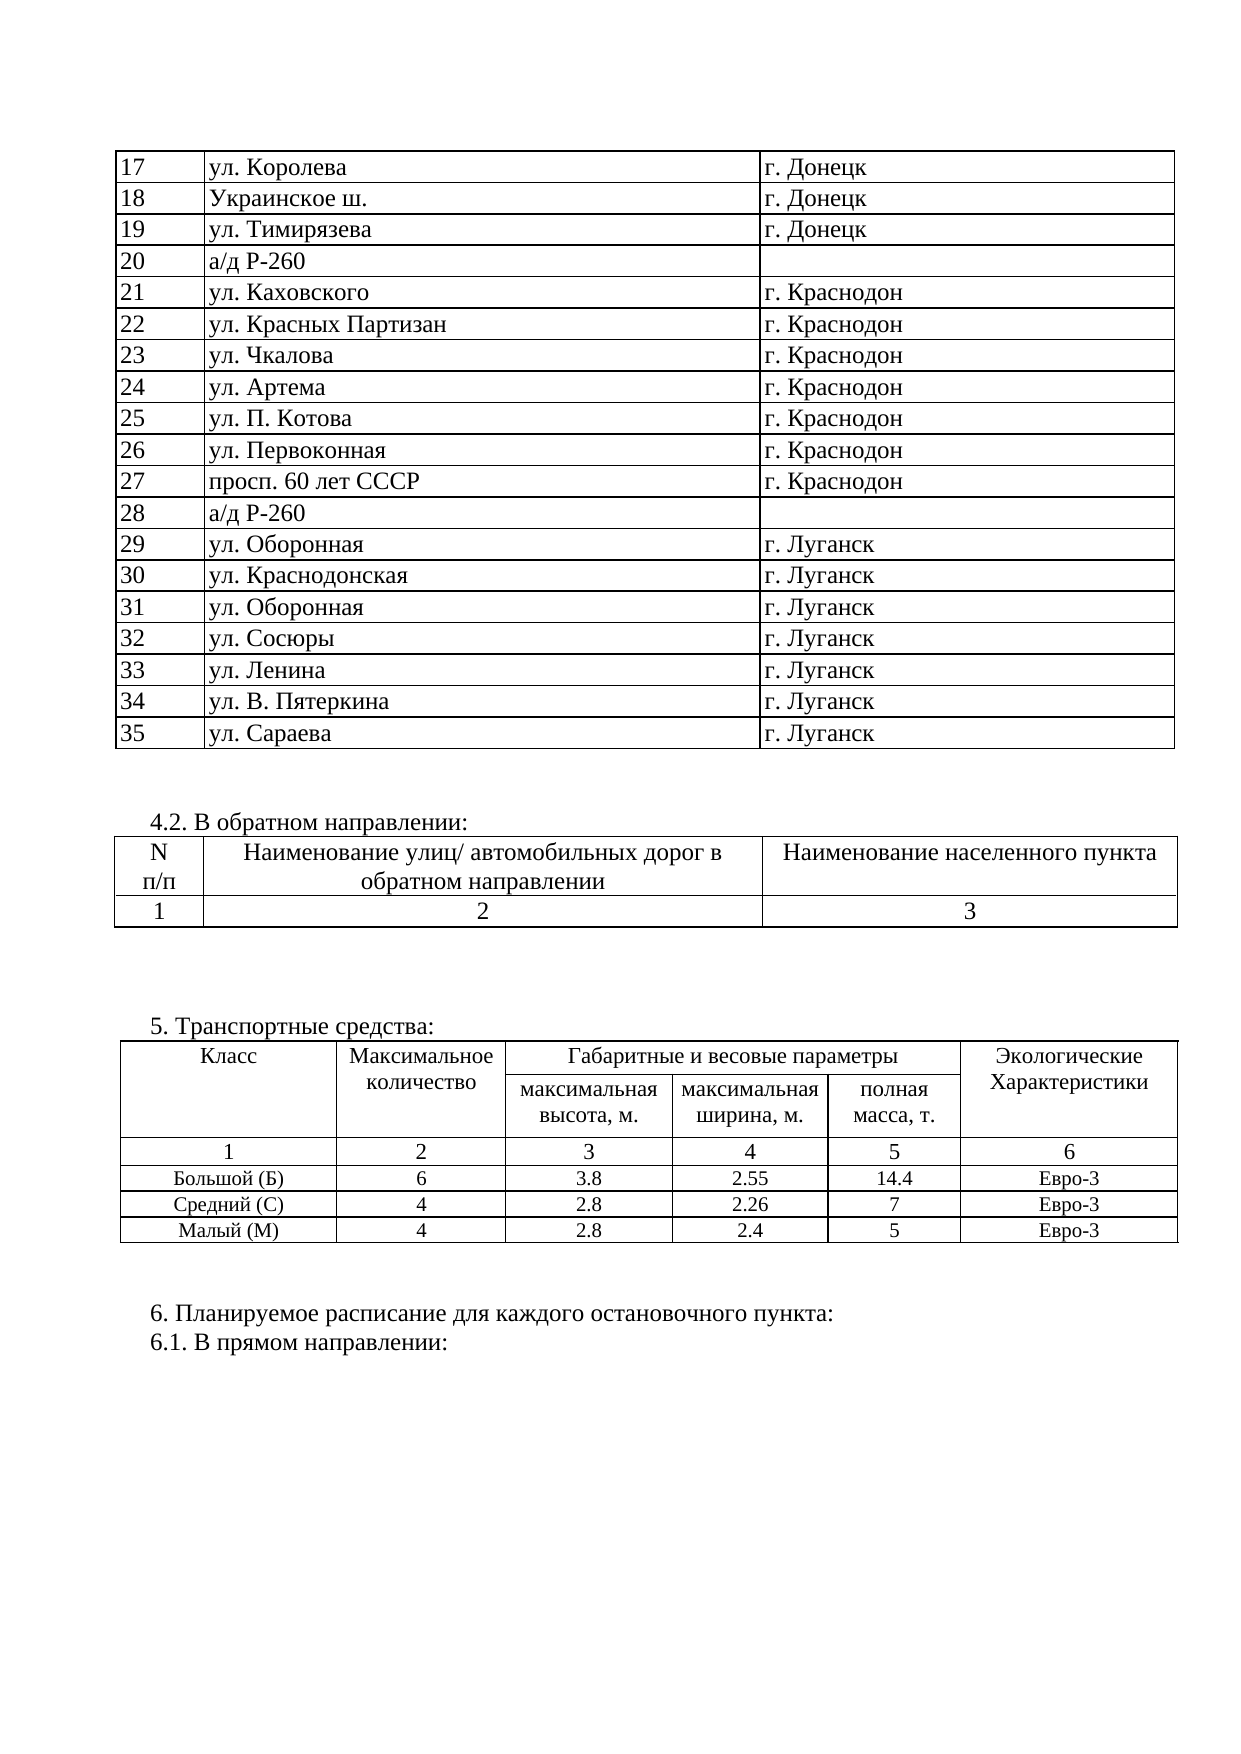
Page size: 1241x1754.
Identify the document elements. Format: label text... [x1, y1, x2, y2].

table_cell 3 [506, 1138, 672, 1165]
table_cell Евро-3 [961, 1218, 1177, 1242]
table_header N п/п [115, 837, 203, 894]
table_cell г. Донецк [761, 183, 1174, 213]
table_cell просп. 60 лет СССР [205, 466, 759, 496]
table_cell Большой (Б) [121, 1166, 336, 1190]
table_cell 4 [673, 1138, 827, 1165]
table_cell 1 [121, 1138, 336, 1165]
table_cell Средний (С) [121, 1192, 336, 1216]
table_cell 7 [829, 1192, 960, 1216]
table_cell г. Краснодон [761, 435, 1174, 464]
table_cell г. Краснодон [761, 309, 1174, 339]
table_cell 3 [763, 895, 1177, 926]
table_cell ул. Оборонная [205, 529, 759, 559]
table_cell ул. Королева [205, 152, 759, 181]
table_cell а/д Р-260 [205, 246, 759, 276]
text 6.1. В прямом направлении: [150, 1327, 1090, 1356]
table_cell ул. Артема [205, 372, 759, 402]
table_cell [761, 498, 1174, 527]
table_cell ул. Ленина [205, 655, 759, 685]
table_cell г. Краснодон [761, 372, 1174, 402]
table_cell 6 [337, 1166, 505, 1190]
table_cell 6 [961, 1138, 1177, 1165]
text 6. Планируемое расписание для каждого остановочного пункта: [150, 1298, 1090, 1327]
table_cell ул. Сосюры [205, 623, 759, 653]
table_cell полная масса, т. [829, 1075, 960, 1137]
table_cell 17 [117, 152, 204, 181]
table_cell 5 [829, 1138, 960, 1165]
table_cell ул. Каховского [205, 277, 759, 307]
table_cell г. Луганск [761, 592, 1174, 622]
text 5. Транспортные средства: [150, 1011, 1090, 1040]
table_cell г. Донецк [761, 215, 1174, 244]
table_cell Малый (М) [121, 1218, 336, 1242]
table_cell 2 [204, 896, 762, 926]
table_cell 18 [117, 183, 204, 213]
table_cell 14.4 [829, 1166, 960, 1190]
table_cell г. Луганск [761, 623, 1174, 653]
table_cell 2.8 [506, 1192, 672, 1216]
table_cell ул. П. Котова [205, 403, 759, 433]
table_cell 32 [117, 623, 204, 653]
table_cell а/д Р-260 [205, 498, 759, 527]
table_cell Евро-3 [961, 1166, 1177, 1190]
table_cell ул. Краснодонская [205, 561, 759, 590]
table_cell г. Луганск [761, 561, 1174, 590]
table_header Класс [121, 1042, 336, 1137]
table_cell г. Краснодон [761, 466, 1174, 496]
table_cell 29 [117, 529, 204, 559]
table_cell 30 [117, 561, 204, 590]
table_cell ул. Первоконная [205, 435, 759, 464]
table_cell г. Краснодон [761, 403, 1174, 433]
table_cell 4 [337, 1218, 505, 1242]
text 4.2. В обратном направлении: [150, 807, 1090, 836]
table_cell г. Краснодон [761, 340, 1174, 370]
table_cell 20 [117, 246, 204, 276]
table_cell г. Луганск [761, 686, 1174, 716]
table_cell 2.26 [673, 1192, 827, 1216]
table_cell 2.55 [673, 1166, 827, 1190]
table_cell 33 [117, 655, 204, 685]
table_header Габаритные и весовые параметры [506, 1042, 960, 1073]
table_header Экологические Характеристики [961, 1042, 1177, 1137]
table_cell 28 [117, 498, 204, 527]
table_cell 26 [117, 435, 204, 464]
table_cell 21 [117, 277, 204, 307]
table_header Наименование населенного пункта [763, 837, 1177, 894]
table_cell 23 [117, 340, 204, 370]
table_cell [761, 246, 1174, 276]
table_cell максимальная ширина, м. [673, 1075, 827, 1137]
table_header Наименование улиц/ автомобильных дорог в обратном направлении [204, 837, 762, 894]
table_cell 2 [337, 1138, 505, 1165]
table_cell 2.8 [506, 1218, 672, 1242]
table_cell ул. Тимирязева [205, 215, 759, 244]
table_cell 19 [117, 215, 204, 244]
table_cell 5 [829, 1218, 960, 1242]
table_cell 35 [117, 718, 204, 748]
table_cell 25 [117, 403, 204, 433]
table_cell 2.4 [673, 1218, 827, 1242]
table_header Максимальное количество [337, 1042, 505, 1137]
table_cell ул. Оборонная [205, 592, 759, 622]
table_cell г. Донецк [761, 152, 1174, 181]
table_cell 24 [117, 372, 204, 402]
table_cell ул. Красных Партизан [205, 309, 759, 339]
table_cell г. Луганск [761, 718, 1174, 748]
table_cell ул. В. Пятеркина [205, 686, 759, 716]
table_cell г. Краснодон [761, 277, 1174, 307]
table_cell 4 [337, 1192, 505, 1216]
table_cell 1 [115, 896, 203, 926]
table_cell ул. Сараева [205, 718, 759, 748]
table_cell Евро-3 [961, 1192, 1177, 1216]
table_cell г. Луганск [761, 655, 1174, 685]
table_cell Украинское ш. [205, 183, 759, 213]
table_cell ул. Чкалова [205, 340, 759, 370]
table_cell 31 [117, 592, 204, 622]
table_cell 27 [117, 466, 204, 496]
table_cell 22 [117, 309, 204, 339]
table_cell 3.8 [506, 1166, 672, 1190]
table_cell 34 [117, 686, 204, 716]
table_cell г. Луганск [761, 529, 1174, 559]
table_cell максимальная высота, м. [506, 1075, 672, 1137]
